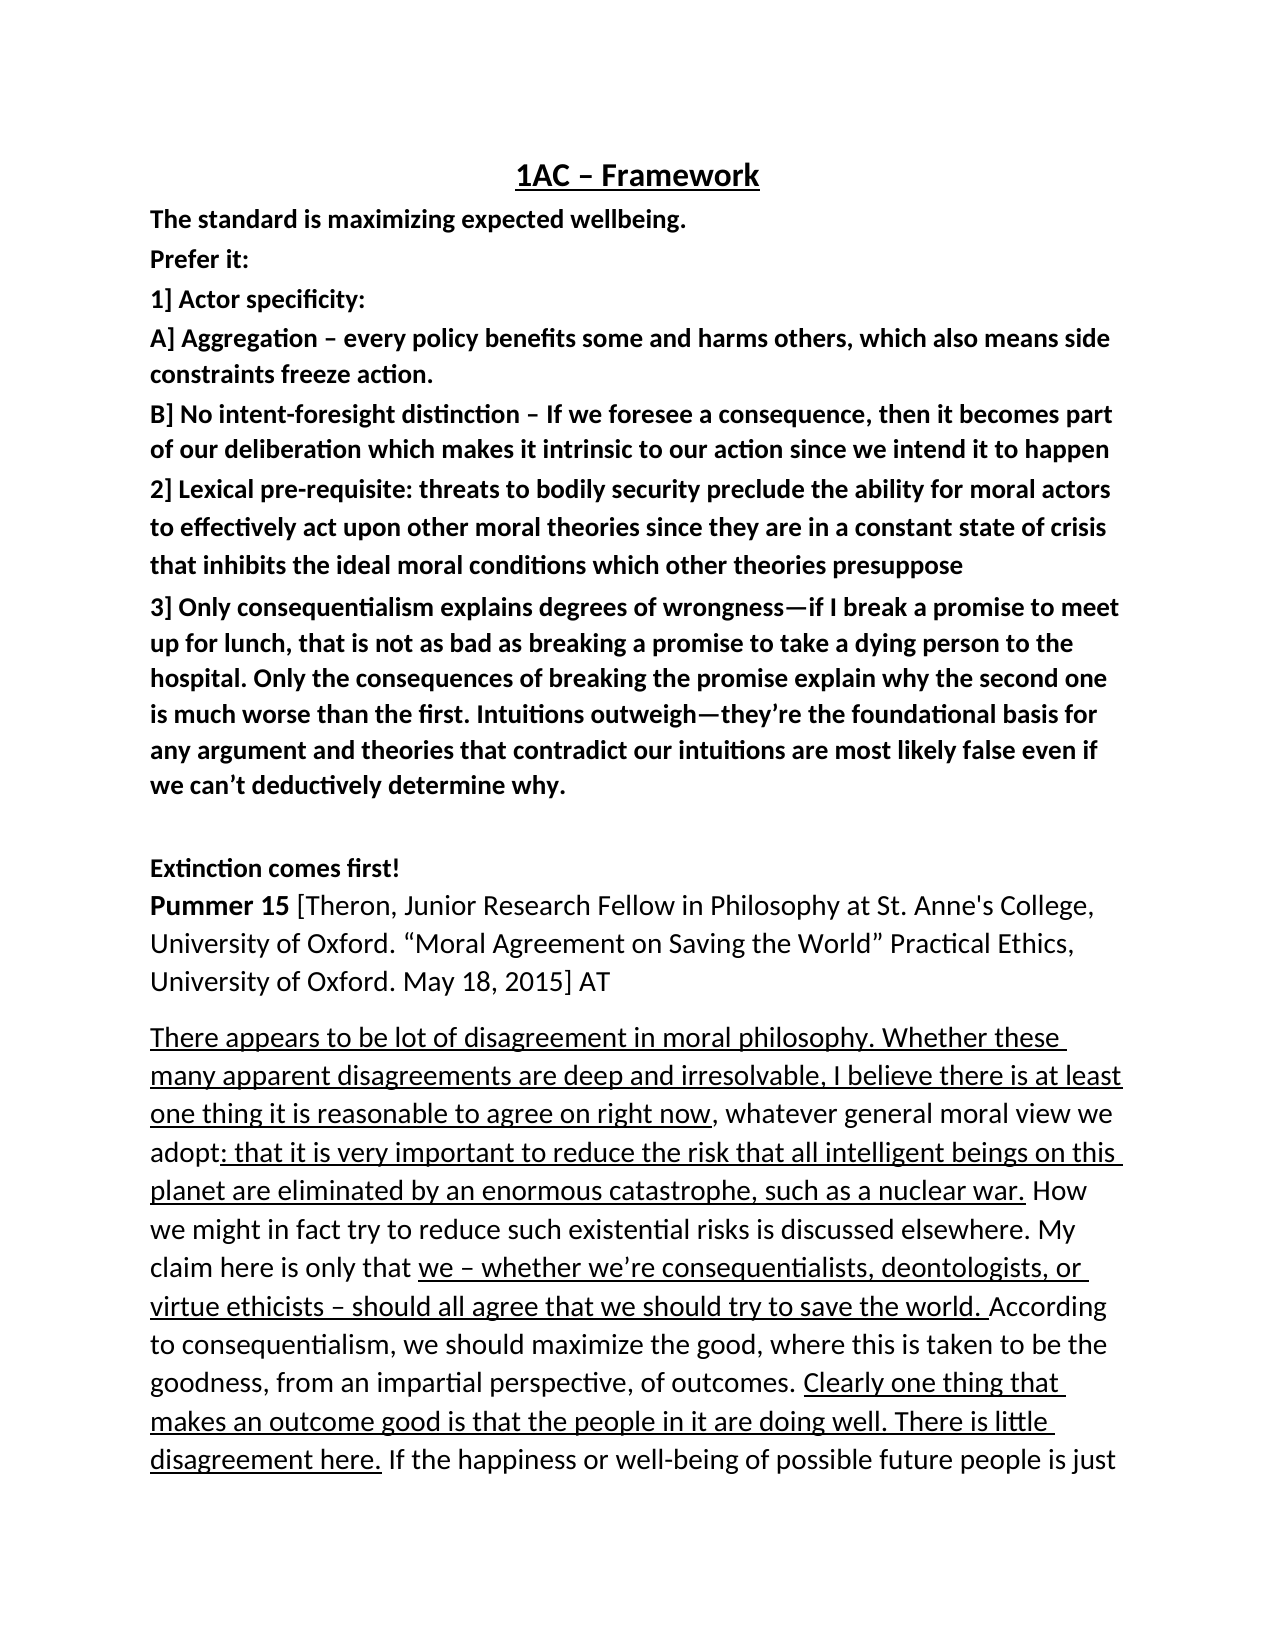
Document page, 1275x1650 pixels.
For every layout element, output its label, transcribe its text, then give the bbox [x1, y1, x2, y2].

subtitle 1] Actor specificity: [150, 282, 1125, 315]
subtitle B] No intent-foresight distinction – If we foresee a consequence, then it becomes part of our deliberation which makes it intrinsic to our action since we intend it to happen [150, 397, 1125, 466]
subtitle The standard is maximizing expected wellbeing. [150, 202, 1125, 235]
subtitle A] Aggregation – every policy benefits some and harms others, which also means side constraints freeze action. [150, 322, 1125, 390]
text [150, 1019, 1125, 1477]
text 1AC – Framework [150, 154, 1125, 195]
subtitle 2] Lexical pre-requisite: threats to bodily security preclude the ability for moral actors to effectively act upon other moral theories since they are in a constant state of crisis that inhibits the ideal moral conditions which other theories presuppose [150, 472, 1125, 581]
text Pummer 15 [Theron, Junior Research Fellow in Philosophy at St. Anne's College, University of Oxford. “Moral Agreement on Saving the World” Practical Ethics, University of Oxford. May 18, 2015] AT [150, 887, 1125, 999]
subtitle Prefer it: [150, 242, 1125, 275]
subtitle Extinction comes first! [150, 851, 1125, 884]
subtitle 3] Only consequentialism explains degrees of wrongness—if I break a promise to meet up for lunch, that is not as bad as breaking a promise to take a dying person to the hospital. Only the consequences of breaking the promise explain why the second one is much worse than the first. Intuitions outweigh—they’re the foundational basis for any argument and theories that contradict our intuitions are most likely false even if we can’t deductively determine why. [150, 590, 1125, 802]
